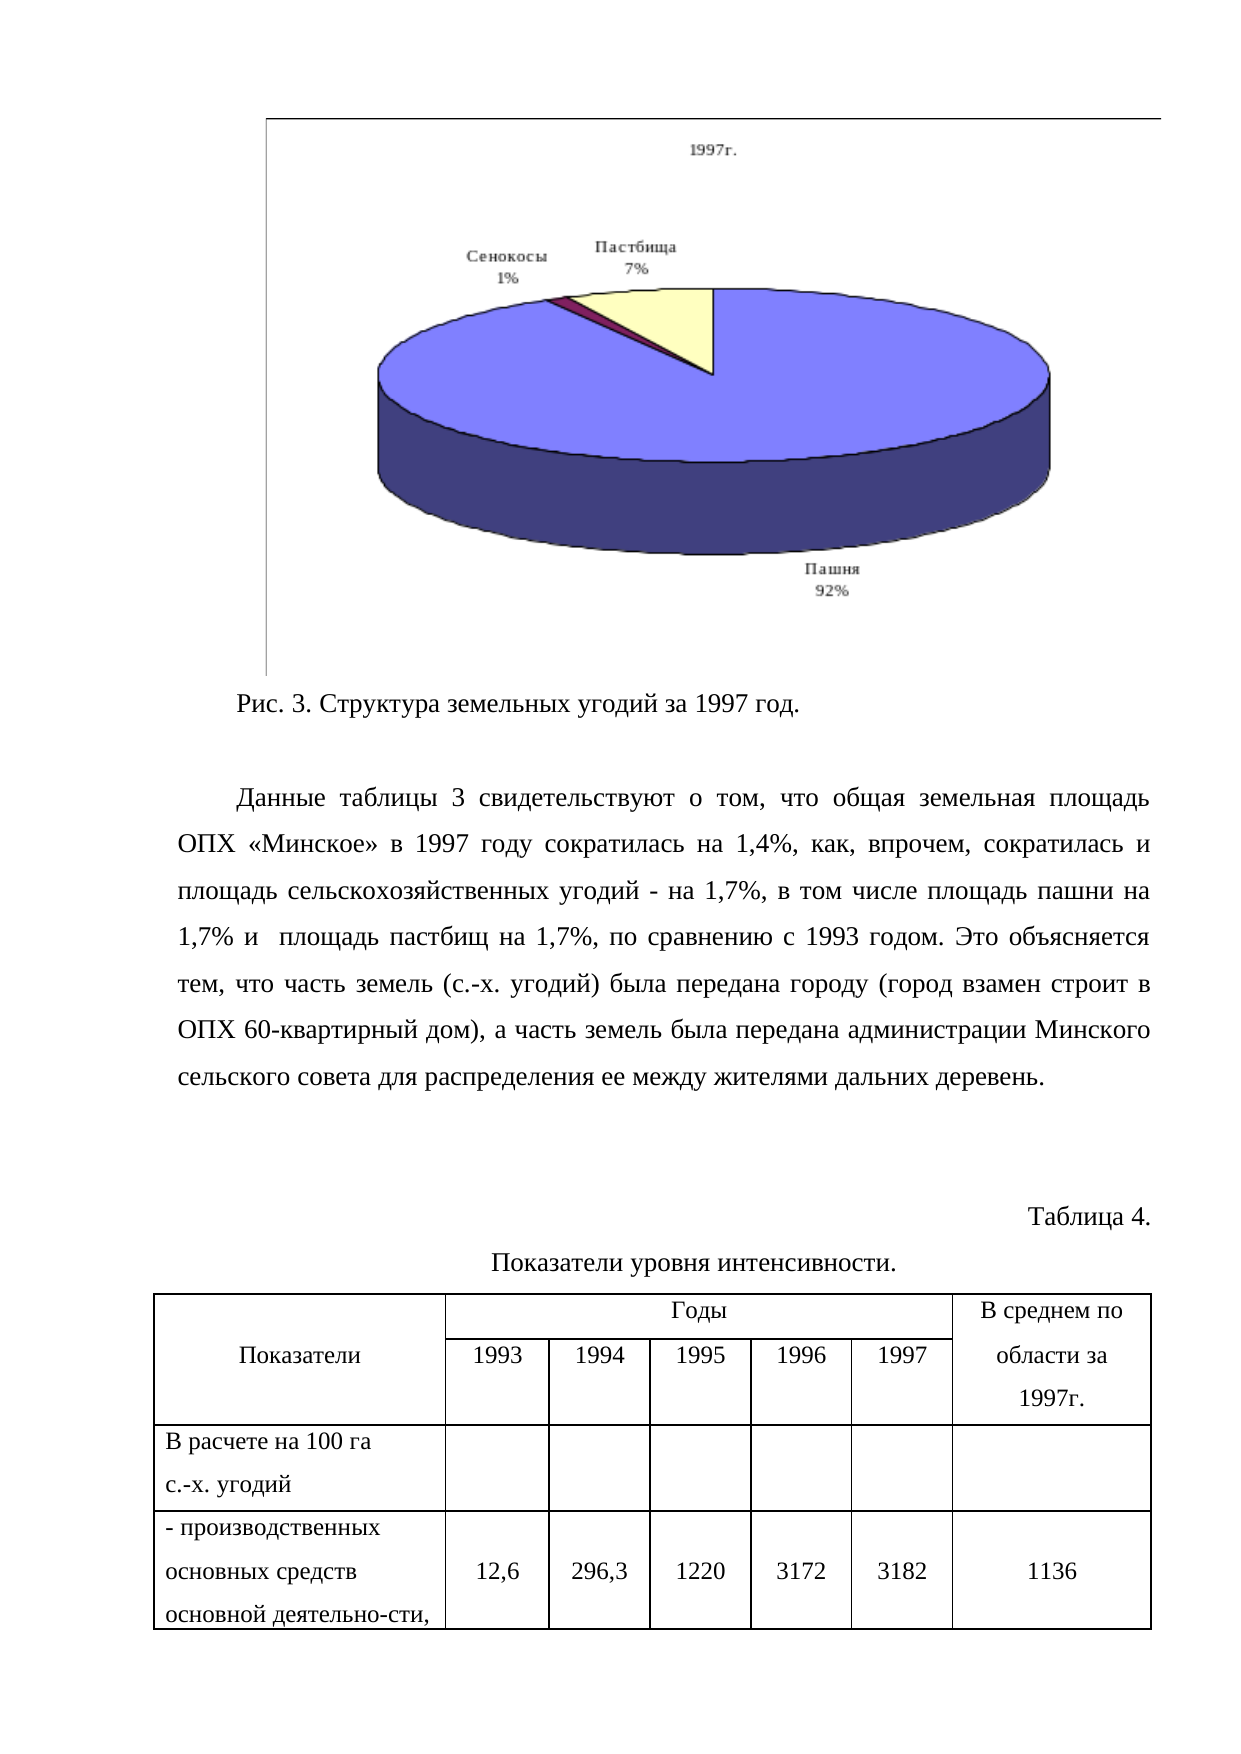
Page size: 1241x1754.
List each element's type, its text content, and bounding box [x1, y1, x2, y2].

text Рис. 3. Структура земельных угодий за 1997 год. [177, 688, 1152, 719]
table_cell 12,6 [446, 1512, 548, 1628]
table_cell [651, 1426, 750, 1510]
table_header Годы [446, 1295, 952, 1338]
text Показатели уровня интенсивности. [177, 1247, 1152, 1278]
table_cell Показатели [155, 1338, 445, 1424]
table_cell 1996 [752, 1340, 851, 1424]
table_cell [752, 1426, 851, 1510]
table_cell В расчете на 100 га с.-х. угодий [155, 1426, 445, 1510]
table_cell области за 1997г. [953, 1338, 1150, 1424]
table_cell 1995 [651, 1340, 750, 1424]
table_header [155, 1295, 445, 1338]
table_cell [446, 1426, 548, 1510]
text Таблица 4. [177, 1200, 1152, 1231]
table_cell 296,3 [550, 1512, 649, 1628]
text Данные таблицы 3 свидетельствуют о том, что общая земельная площадь ОПХ «Минское» в 1997 году сократилась на 1,4%, как, впрочем, сократилась и площадь сельскохозяйственных угодий - на 1,7%, в том числе площадь пашни на 1,7% и площадь пастбищ на 1,7%, по сравнению с 1993 годом. Это объясняется тем, что часть земель (с.-х. угодий) была передана городу (город взамен строит в ОПХ 60-квартирный дом), а часть земель была передана администрации Минского сельского совета для распределения ее между жителями дальних деревень. [177, 781, 1152, 1091]
table_cell 1997 [852, 1340, 952, 1424]
table_cell 1220 [651, 1512, 750, 1628]
table_cell [953, 1426, 1150, 1510]
table_header В среднем по [953, 1295, 1150, 1338]
table_cell [852, 1426, 952, 1510]
table_cell 1994 [550, 1340, 649, 1424]
table_cell 3182 [852, 1512, 952, 1628]
table_cell [550, 1426, 649, 1510]
table_cell 1136 [953, 1512, 1150, 1628]
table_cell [155, 1512, 445, 1628]
table_cell 1993 [446, 1340, 548, 1424]
table_cell 3172 [752, 1512, 851, 1628]
